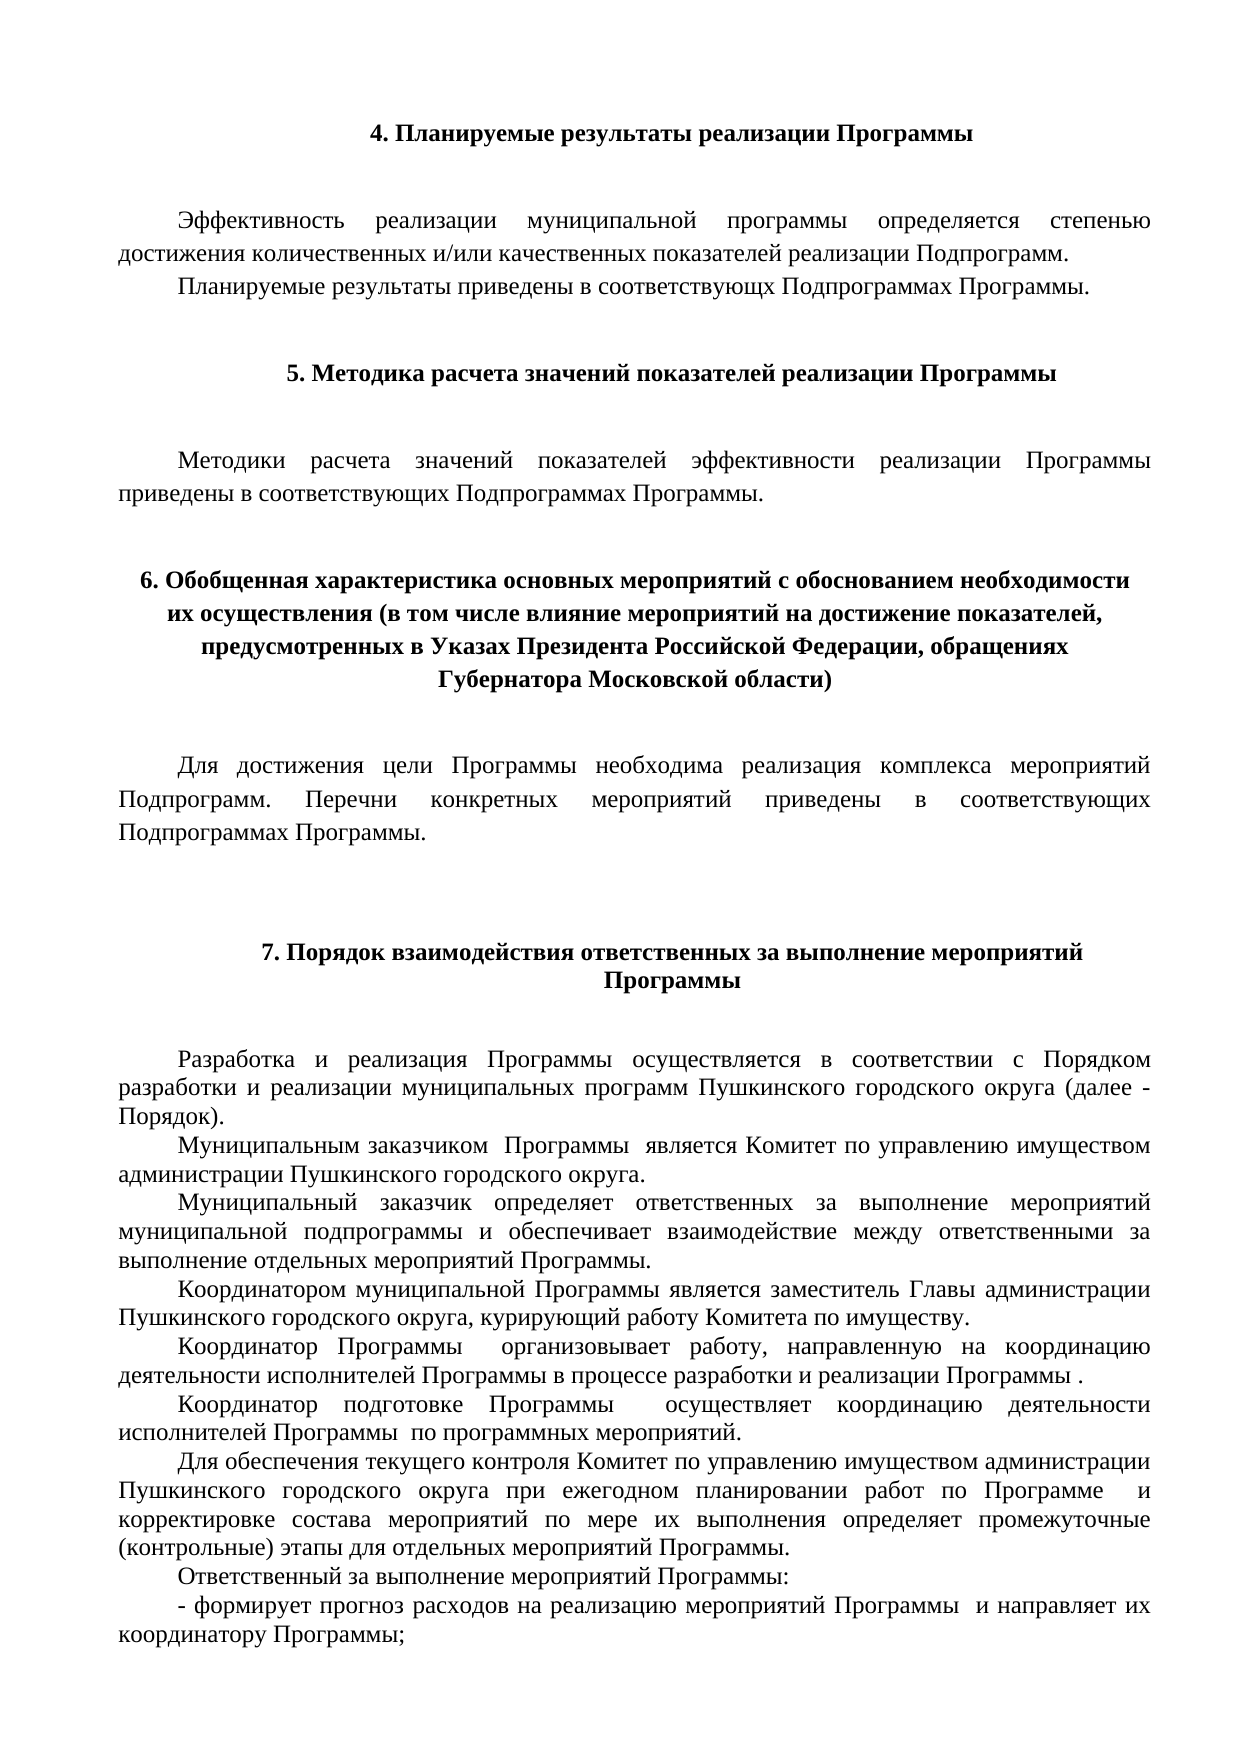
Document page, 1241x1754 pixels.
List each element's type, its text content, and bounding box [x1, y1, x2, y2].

text их осуществления (в том числе влияние мероприятий на достижение показателей, [118, 598, 1152, 626]
text Муниципальным заказчиком Программы является Комитет по управлению имуществом администрации Пушкинского городского округа. [118, 1130, 1152, 1187]
text Эффективность реализации муниципальной программы определяется степенью достижения количественных и/или качественных показателей реализации Подпрограмм. [118, 205, 1152, 267]
text Губернатора Московской области) [118, 664, 1152, 692]
text - формирует прогноз расходов на реализацию мероприятий Программы и направляет их координатору Программы; [118, 1590, 1152, 1647]
text 5. Методика расчета значений показателей реализации Программы [118, 358, 1152, 387]
text Для обеспечения текущего контроля Комитет по управлению имуществом администрации Пушкинского городского округа при ежегодном планировании работ по Программе и корректировке состава мероприятий по мере их выполнения определяет промежуточные (контрольные) этапы для отдельных мероприятий Программы. [118, 1446, 1152, 1561]
text Планируемые результаты приведены в соответствующх Подпрограммах Программы. [118, 271, 1152, 300]
text Координатор Программы организовывает работу, направленную на координацию деятельности исполнителей Программы в процессе разработки и реализации Программы . [118, 1331, 1152, 1389]
text Для достижения цели Программы необходима реализация комплекса мероприятий Подпрограмм. Перечни конкретных мероприятий приведены в соответствующих Подпрограммах Программы. [118, 751, 1152, 845]
text Муниципальный заказчик определяет ответственных за выполнение мероприятий муниципальной подпрограммы и обеспечивает взаимодействие между ответственными за выполнение отдельных мероприятий Программы. [118, 1187, 1152, 1274]
text 6. Обобщенная характеристика основных мероприятий с обоснованием необходимости [118, 565, 1152, 593]
text 4. Планируемые результаты реализации Программы [118, 118, 1152, 147]
text Разработка и реализация Программы осуществляется в соответствии с Порядком разработки и реализации муниципальных программ Пушкинского городского округа (далее - Порядок). [118, 1044, 1152, 1130]
title 7. Порядок взаимодействия ответственных за выполнение мероприятий Программы [193, 937, 1152, 994]
text Методики расчета значений показателей эффективности реализации Программы приведены в соответствующих Подпрограммах Программы. [118, 445, 1152, 507]
text Координатором муниципальной Программы является заместитель Главы администрации Пушкинского городского округа, курирующий работу Комитета по имуществу. [118, 1274, 1152, 1331]
text Ответственный за выполнение мероприятий Программы: [118, 1561, 1152, 1590]
text Координатор подготовке Программы осуществляет координацию деятельности исполнителей Программы по программных мероприятий. [118, 1389, 1152, 1446]
text предусмотренных в Указах Президента Российской Федерации, обращениях [118, 631, 1152, 659]
